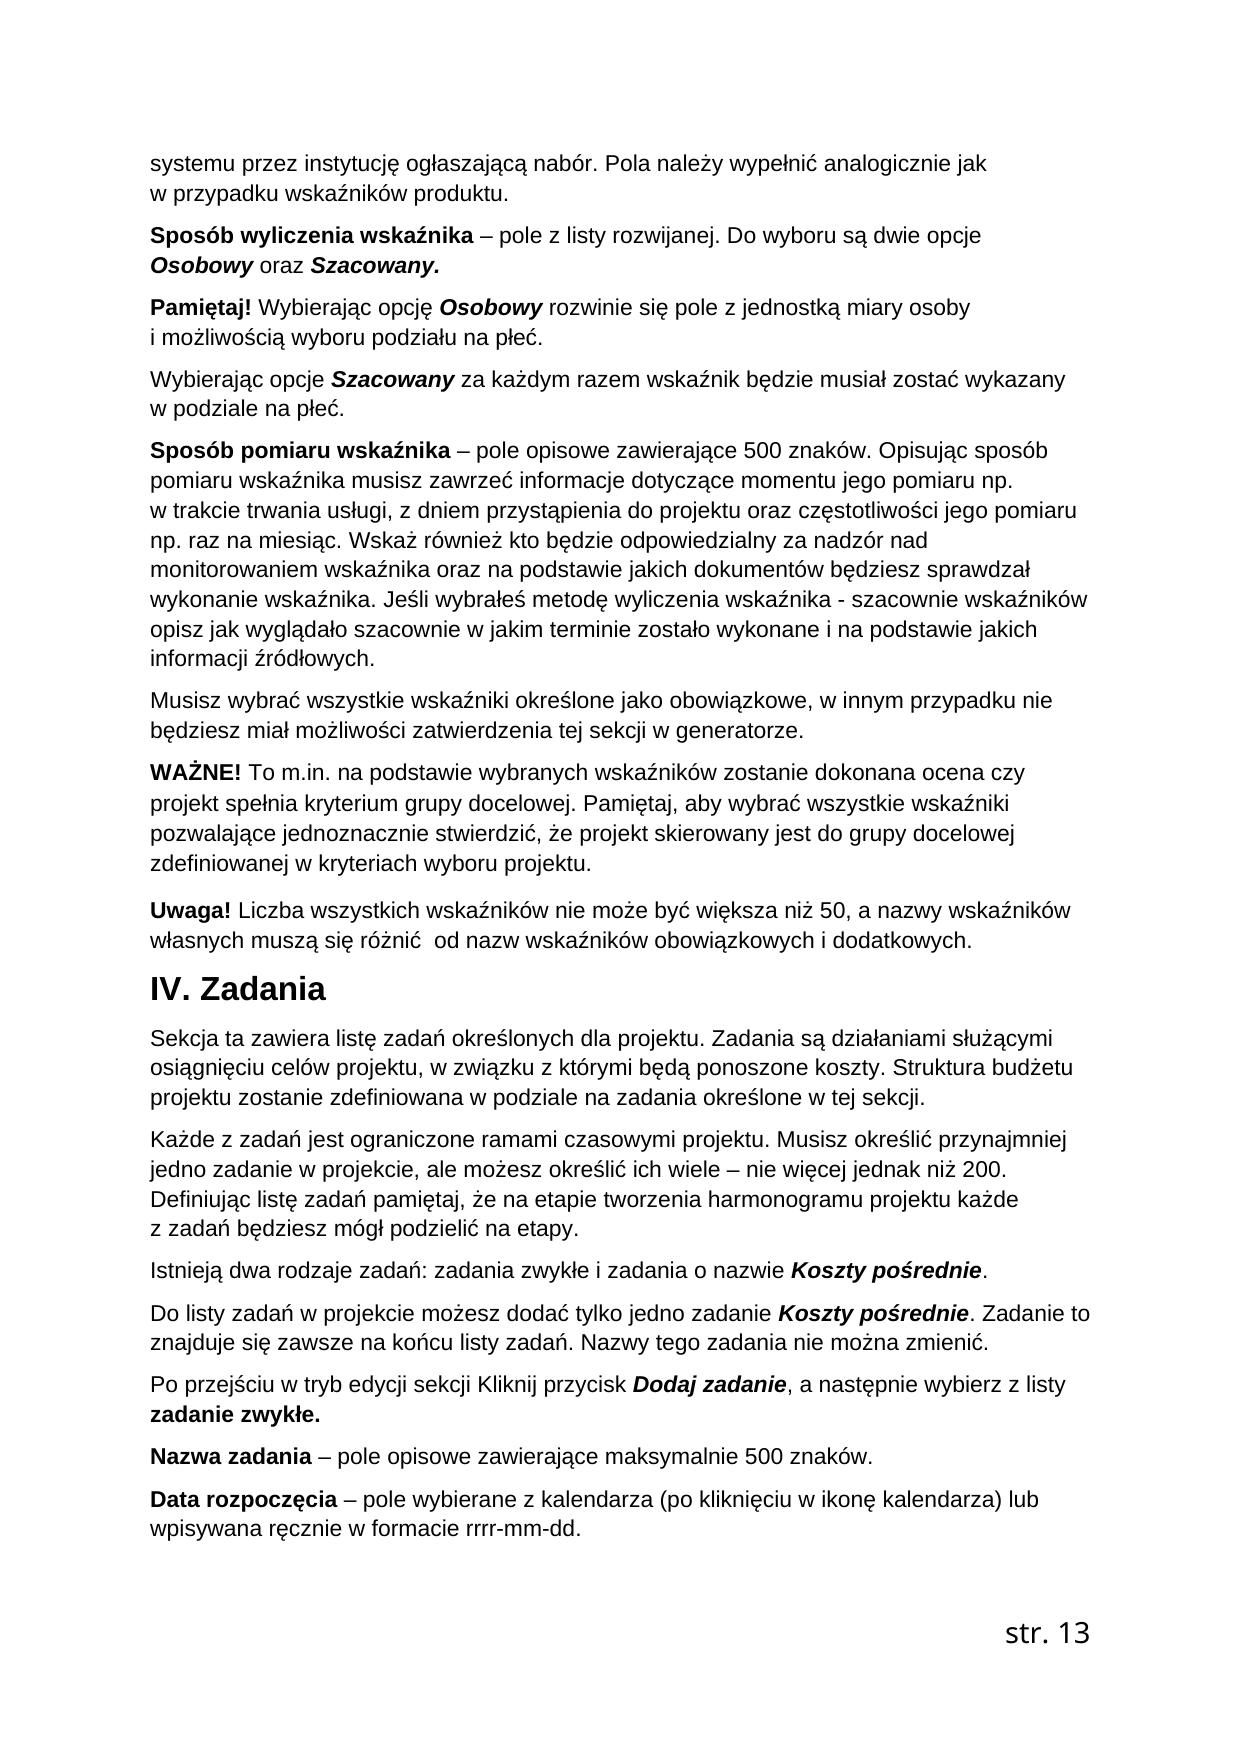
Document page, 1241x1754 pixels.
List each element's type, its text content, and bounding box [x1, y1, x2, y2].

text Sposób pomiaru wskaźnika – pole opisowe zawierające 500 znaków. Opisując sposób pomiaru wskaźnika musisz zawrzeć informacje dotyczące momentu jego pomiaru np. w trakcie trwania usługi, z dniem przystąpienia do projektu oraz częstotliwości jego pomiaru np. raz na miesiąc. Wskaż również kto będzie odpowiedzialny za nadzór nad monitorowaniem wskaźnika oraz na podstawie jakich dokumentów będziesz sprawdzał wykonanie wskaźnika. Jeśli wybrałeś metodę wyliczenia wskaźnika - szacownie wskaźników opisz jak wyglądało szacownie w jakim terminie zostało wykonane i na podstawie jakich informacji źródłowych. [150, 437, 1090, 672]
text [150, 150, 1090, 206]
text Nazwa zadania – pole opisowe zawierające maksymalnie 500 znaków. [150, 1443, 1090, 1470]
text Do listy zadań w projekcie możesz dodać tylko jedno zadanie Koszty pośrednie. Zadanie to znajduje się zawsze na końcu listy zadań. Nazwy tego zadania nie można zmienić. [150, 1299, 1090, 1356]
text Musisz wybrać wszystkie wskaźniki określone jako obowiązkowe, w innym przypadku nie będziesz miał możliwości zatwierdzenia tej sekcji w generatorze. [150, 687, 1090, 743]
text Po przejściu w tryb edycji sekcji Kliknij przycisk Dodaj zadanie, a następnie wybierz z listy zadanie zwykłe. [150, 1371, 1090, 1427]
subtitle IV. Zadania [150, 969, 1090, 1007]
text Uwaga! Liczba wszystkich wskaźników nie może być większa niż 50, a nazwy wskaźników własnych muszą się różnić od nazw wskaźników obowiązkowych i dodatkowych. [150, 897, 1090, 953]
text Data rozpoczęcia – pole wybierane z kalendarza (po kliknięciu w ikonę kalendarza) lub wpisywana ręcznie w formacie rrrr-mm-dd. [150, 1486, 1090, 1542]
text Pamiętaj! Wybierając opcję Osobowy rozwinie się pole z jednostką miary osoby i możliwością wyboru podziału na płeć. [150, 294, 1090, 350]
text Wybierając opcje Szacowany za każdym razem wskaźnik będzie musiał zostać wykazany w podziale na płeć. [150, 366, 1090, 422]
text Istnieją dwa rodzaje zadań: zadania zwykłe i zadania o nazwie Koszty pośrednie. [150, 1257, 1090, 1284]
text Sposób wyliczenia wskaźnika – pole z listy rozwijanej. Do wyboru są dwie opcje Osobowy oraz Szacowany. [150, 222, 1090, 278]
text Sekcja ta zawiera listę zadań określonych dla projektu. Zadania są działaniami służącymi osiągnięciu celów projektu, w związku z którymi będą ponoszone koszty. Struktura budżetu projektu zostanie zdefiniowana w podziale na zadania określone w tej sekcji. [150, 1024, 1090, 1110]
text Każde z zadań jest ograniczone ramami czasowymi projektu. Musisz określić przynajmniej jedno zadanie w projekcie, ale możesz określić ich wiele – nie więcej jednak niż 200. Definiując listę zadań pamiętaj, że na etapie tworzenia harmonogramu projektu każde z zadań będziesz mógł podzielić na etapy. [150, 1126, 1090, 1242]
text WAŻNE! To m.in. na podstawie wybranych wskaźników zostanie dokonana ocena czy projekt spełnia kryterium grupy docelowej. Pamiętaj, aby wybrać wszystkie wskaźniki pozwalające jednoznacznie stwierdzić, że projekt skierowany jest do grupy docelowej zdefiniowanej w kryteriach wyboru projektu. [150, 759, 1090, 876]
